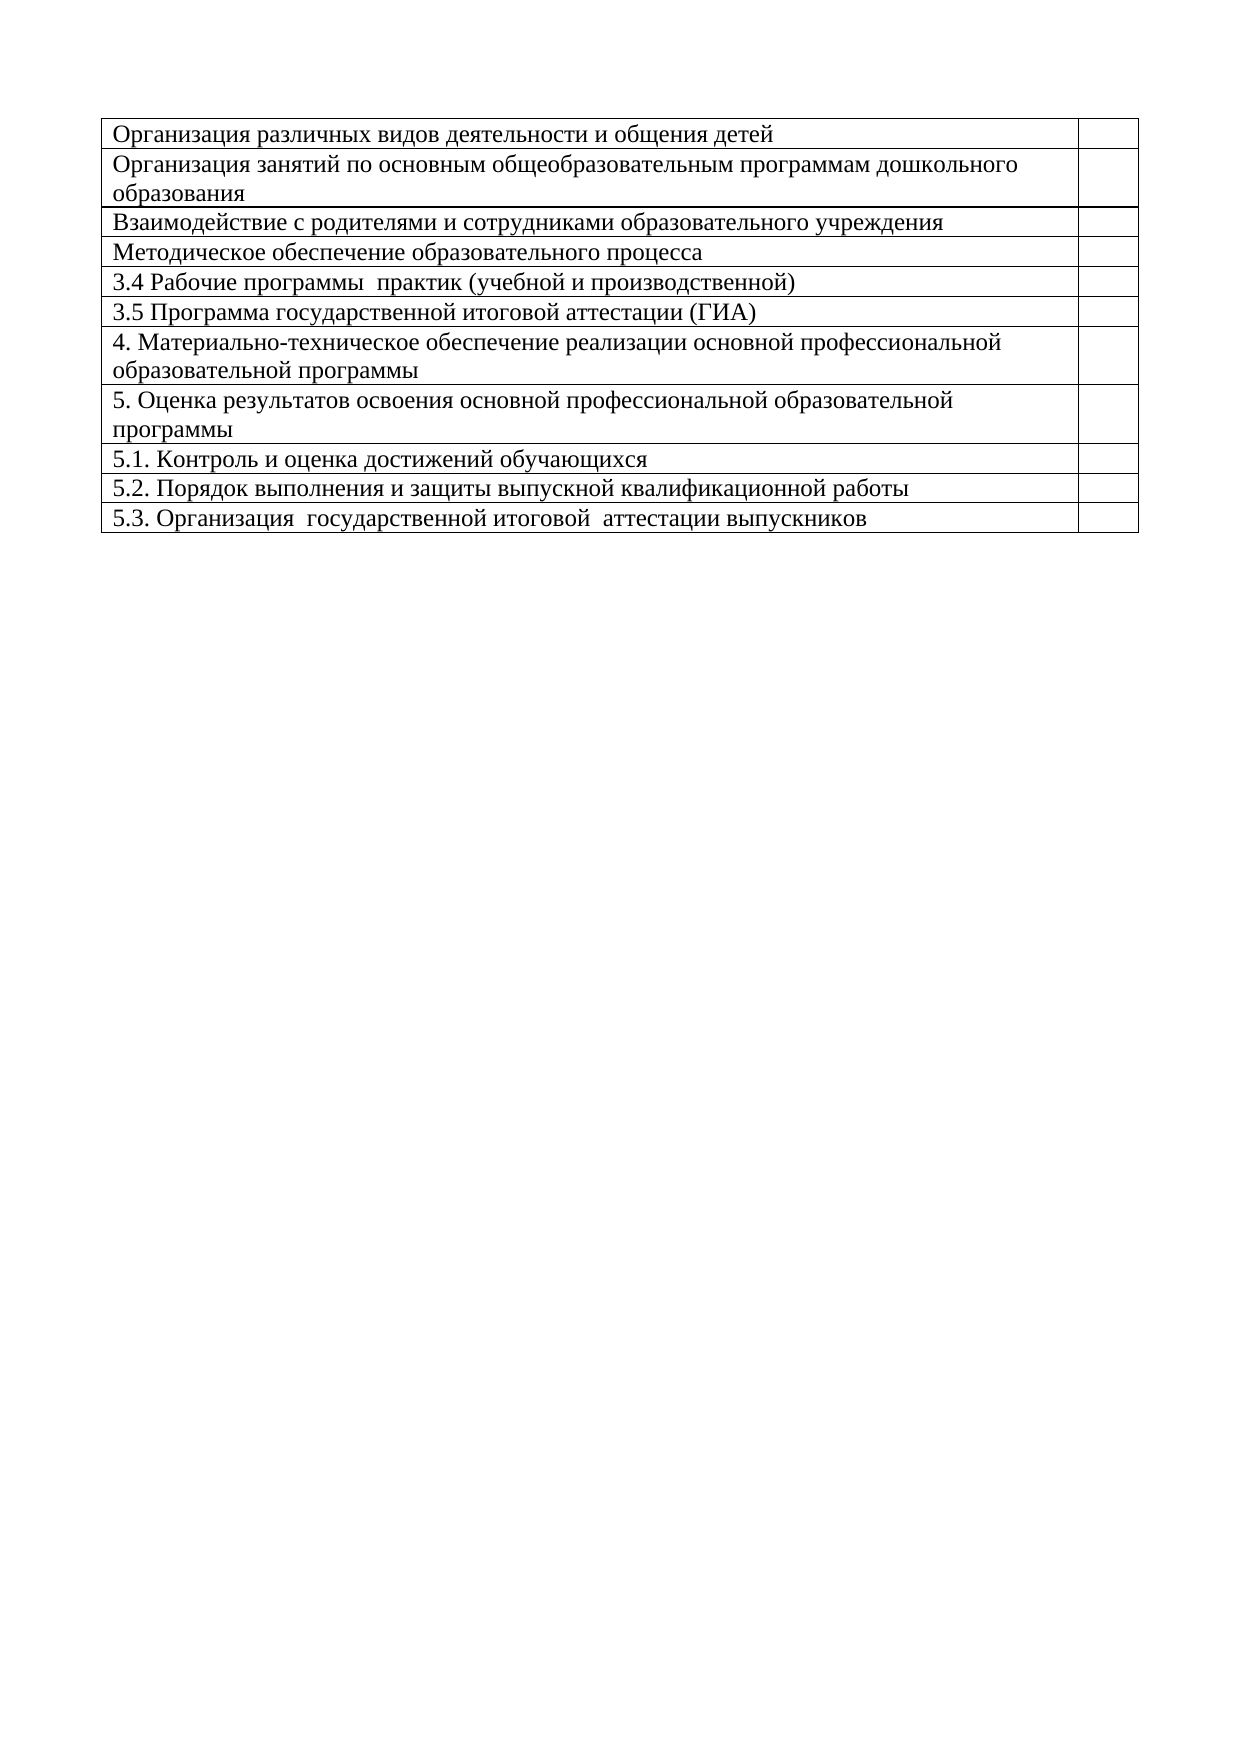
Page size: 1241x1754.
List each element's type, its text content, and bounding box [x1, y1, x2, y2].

table_cell [1079, 237, 1138, 266]
table_cell 4. Материально-техническое обеспечение реализации основной профессиональной образовательной программы [102, 327, 1078, 384]
table_cell 3.5 Программа государственной итоговой аттестации (ГИА) [102, 297, 1078, 326]
table_cell [1079, 444, 1138, 472]
table_cell Методическое обеспечение образовательного процесса [102, 237, 1078, 266]
table_cell 5.3. Организация государственной итоговой аттестации выпускников [102, 503, 1078, 532]
table_cell Организация занятий по основным общеобразовательным программам дошкольного образования [102, 149, 1078, 206]
table_cell [1079, 208, 1138, 236]
table_cell [1079, 385, 1138, 443]
table_cell [1079, 474, 1138, 502]
table_cell 5.1. Контроль и оценка достижений обучающихся [102, 444, 1078, 472]
table_cell [1079, 327, 1138, 384]
table_cell [1079, 149, 1138, 206]
table_cell [1079, 119, 1138, 148]
table_cell Взаимодействие с родителями и сотрудниками образовательного учреждения [102, 208, 1078, 236]
table_cell [1079, 503, 1138, 532]
table_cell Организация различных видов деятельности и общения детей [102, 119, 1078, 148]
table_cell [1079, 267, 1138, 296]
table_cell 3.4 Рабочие программы практик (учебной и производственной) [102, 267, 1078, 296]
table_cell [1079, 297, 1138, 326]
table_cell 5. Оценка результатов освоения основной профессиональной образовательной программы [102, 385, 1078, 443]
table_cell 5.2. Порядок выполнения и защиты выпускной квалификационной работы [102, 474, 1078, 502]
